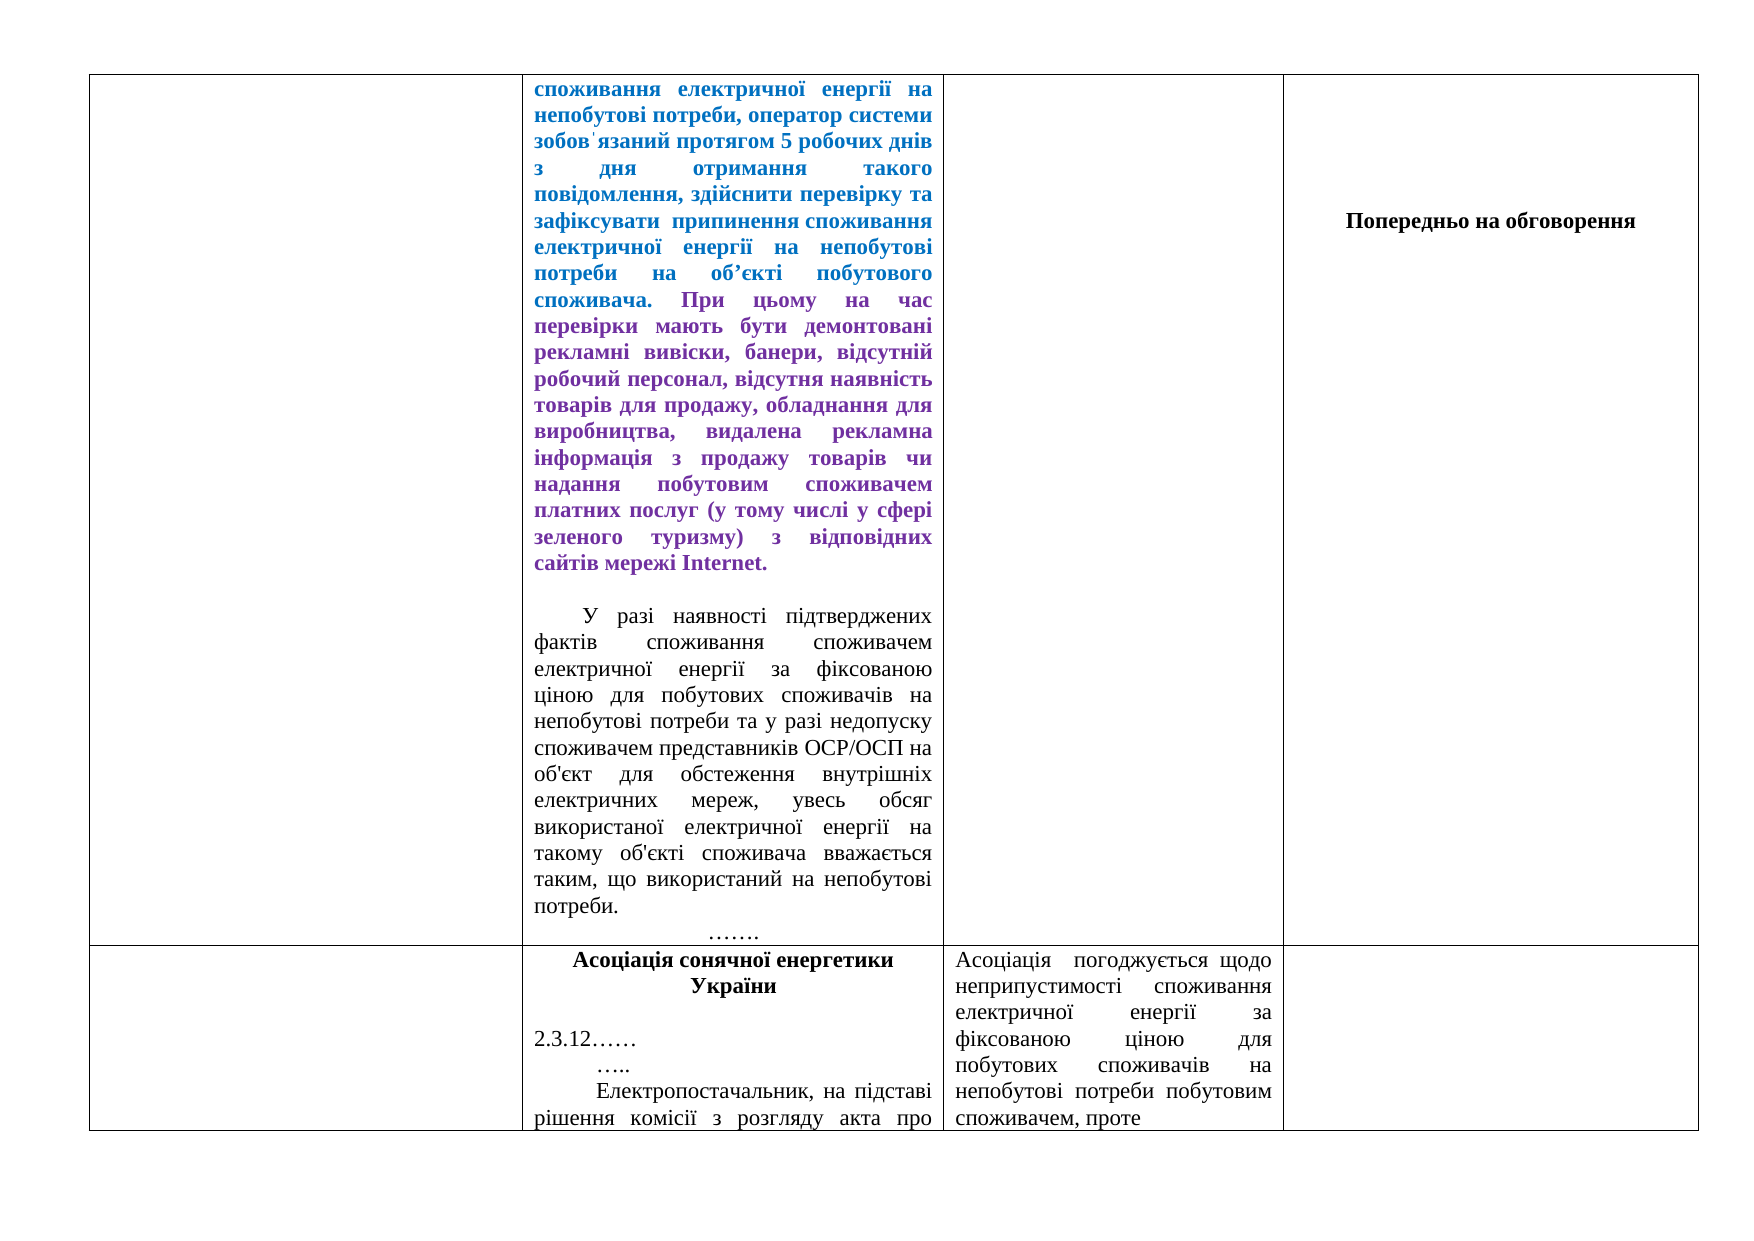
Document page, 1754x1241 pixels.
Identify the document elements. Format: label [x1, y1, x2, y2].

table_cell [1284, 946, 1698, 1130]
table_cell [944, 946, 1283, 1130]
table_cell [90, 75, 522, 944]
table_cell [523, 946, 943, 1130]
table_cell [1284, 75, 1698, 944]
table_cell [90, 946, 522, 1130]
table_cell [523, 75, 943, 944]
table_cell [944, 75, 1283, 944]
